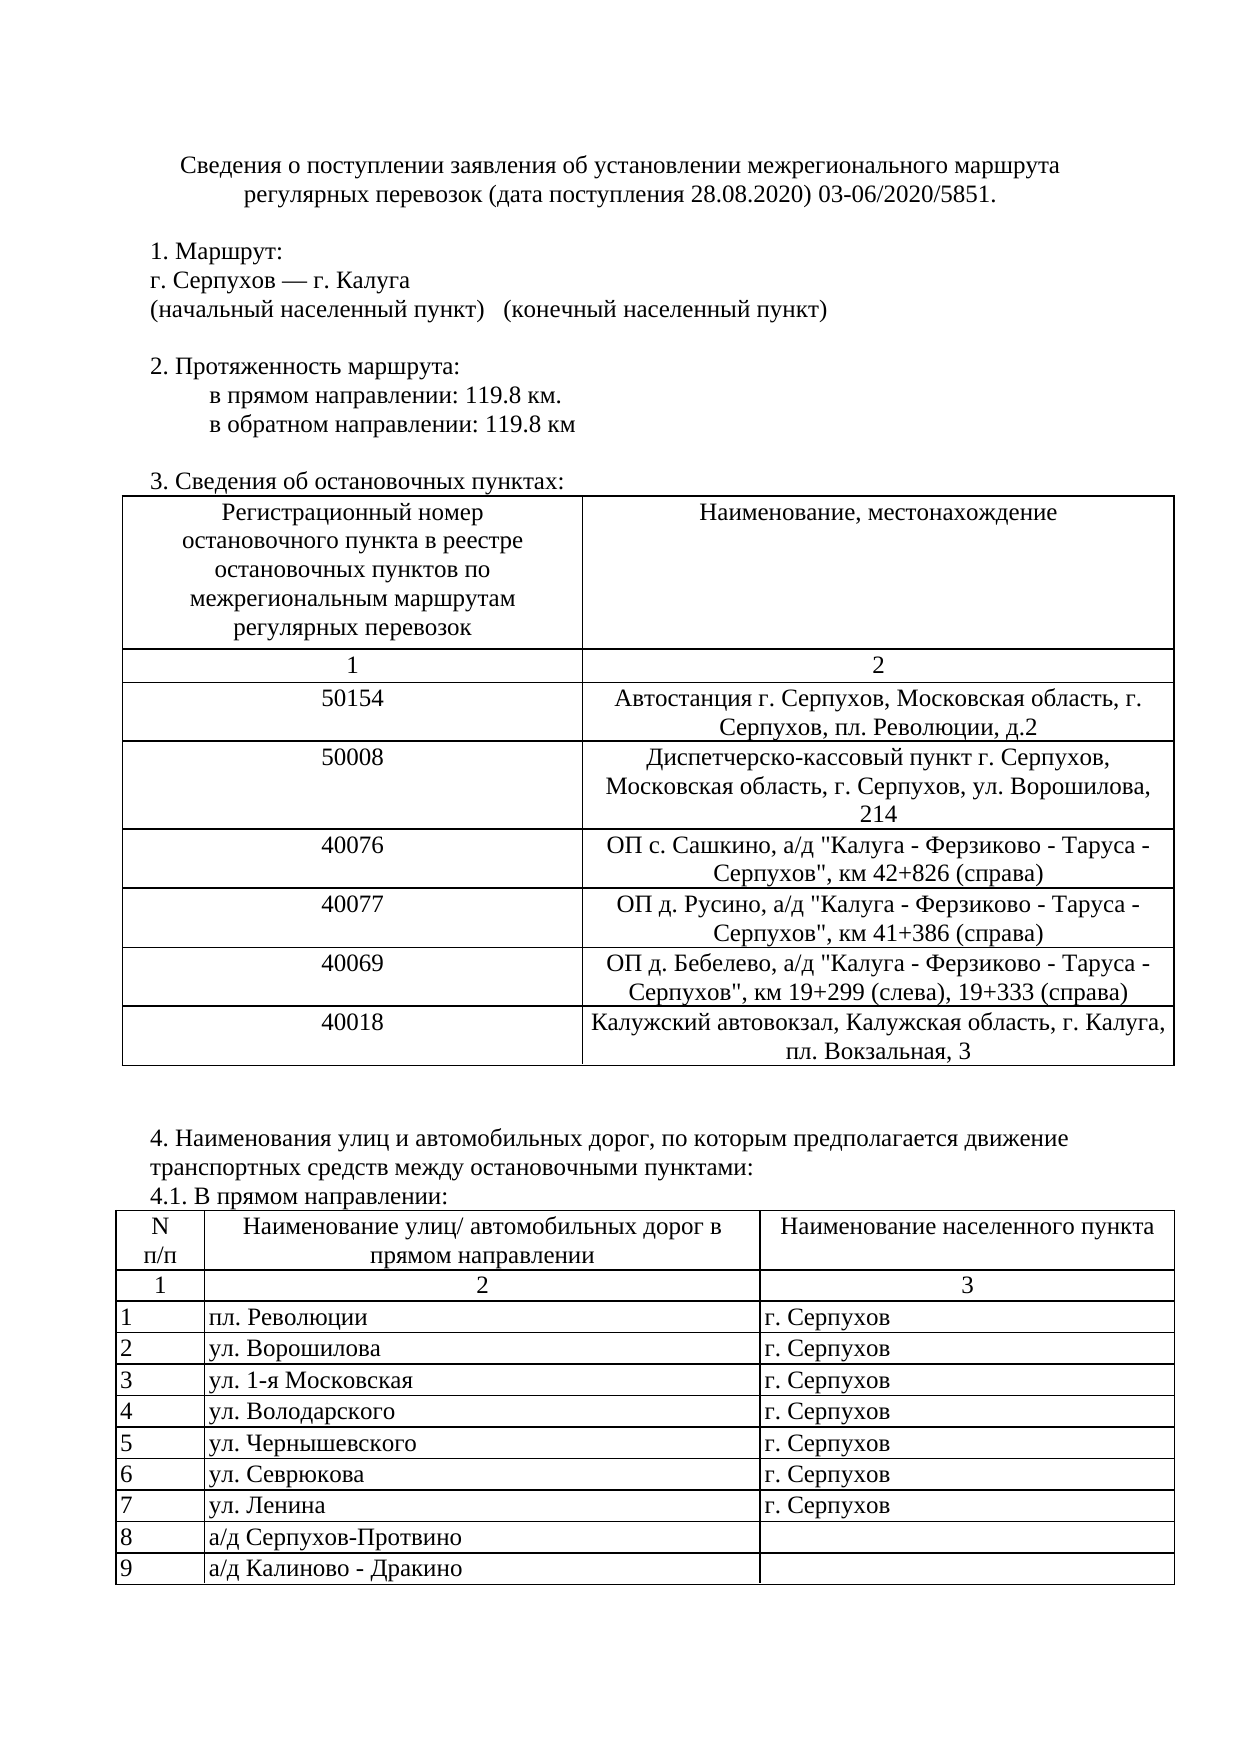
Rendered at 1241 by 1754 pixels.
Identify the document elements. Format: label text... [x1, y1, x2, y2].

table_cell г. Серпухов [761, 1459, 1174, 1489]
table_cell 5 [117, 1428, 204, 1458]
table_header Наименование населенного пункта [761, 1211, 1174, 1269]
table_cell ОП с. Сашкино, а/д "Калуга - Ферзиково - Таруса - Серпухов", км 42+826 (справа) [583, 830, 1173, 887]
table_cell 40018 [123, 1007, 582, 1064]
text г. Серпухов — г. Калуга [150, 265, 1090, 294]
table_cell 40069 [123, 948, 582, 1005]
table_cell [761, 1522, 1174, 1552]
table_cell г. Серпухов [761, 1333, 1174, 1363]
table_cell пл. Революции [205, 1302, 759, 1332]
table_cell ул. Ленина [205, 1491, 759, 1521]
text (начальный населенный пункт) (конечный населенный пункт) [150, 294, 1090, 322]
table_cell 3 [761, 1271, 1174, 1300]
table_cell г. Серпухов [761, 1365, 1174, 1395]
text 4. Наименования улиц и автомобильных дорог, по которым предполагается движение транспортных средств между остановочными пунктами: [150, 1123, 1090, 1181]
table_cell 1 [117, 1302, 204, 1332]
text в обратном направлении: 119.8 км [150, 409, 1090, 437]
table_cell г. Серпухов [761, 1491, 1174, 1521]
table_cell 3 [117, 1365, 204, 1395]
table_cell 8 [117, 1522, 204, 1552]
table_cell 9 [117, 1554, 204, 1583]
table_header Наименование, местонахождение [583, 497, 1173, 648]
table_header N п/п [117, 1211, 204, 1269]
table_cell г. Серпухов [761, 1428, 1174, 1458]
table_cell а/д Серпухов-Протвино [205, 1522, 759, 1552]
table_cell ул. 1-я Московская [205, 1365, 759, 1395]
table_cell Диспетчерско-кассовый пункт г. Серпухов, Московская область, г. Серпухов, ул. Ворошилова, 214 [583, 742, 1173, 828]
table_cell 50154 [123, 683, 582, 740]
table_cell 4 [117, 1396, 204, 1426]
table_header Наименование улиц/ автомобильных дорог в прямом направлении [205, 1211, 759, 1269]
table_header Регистрационный номер остановочного пункта в реестре остановочных пунктов по межрегиональным маршрутам регулярных перевозок [123, 497, 582, 648]
table_cell Автостанция г. Серпухов, Московская область, г. Серпухов, пл. Революции, д.2 [583, 683, 1173, 740]
table_cell ОП д. Бебелево, а/д "Калуга - Ферзиково - Таруса - Серпухов", км 19+299 (слева), 19+333 (справа) [583, 948, 1173, 1005]
table_cell ул. Чернышевского [205, 1428, 759, 1458]
table_cell 50008 [123, 742, 582, 828]
table_cell [761, 1554, 1174, 1583]
text 1. Маршрут: [150, 236, 1090, 265]
table_cell 40076 [123, 830, 582, 887]
text в прямом направлении: 119.8 км. [150, 380, 1090, 409]
table_cell г. Серпухов [761, 1396, 1174, 1426]
text Сведения о поступлении заявления об установлении межрегионального маршрута регулярных перевозок (дата поступления 28.08.2020) 03-06/2020/5851. [150, 150, 1090, 207]
table_cell а/д Калиново - Дракино [205, 1554, 759, 1583]
table_cell ул. Ворошилова [205, 1333, 759, 1363]
table_cell 2 [117, 1333, 204, 1363]
table_cell ул. Севрюкова [205, 1459, 759, 1489]
table_cell 2 [583, 650, 1173, 681]
table_cell г. Серпухов [761, 1302, 1174, 1332]
table_cell 6 [117, 1459, 204, 1489]
table_cell 1 [123, 650, 582, 681]
table_cell Калужский автовокзал, Калужская область, г. Калуга, пл. Вокзальная, 3 [583, 1007, 1173, 1064]
table_cell 1 [117, 1271, 204, 1300]
table_cell 40077 [123, 889, 582, 946]
table_cell 7 [117, 1491, 204, 1521]
table_cell ОП д. Русино, а/д "Калуга - Ферзиково - Таруса - Серпухов", км 41+386 (справа) [583, 889, 1173, 946]
table_cell ул. Володарского [205, 1396, 759, 1426]
text 3. Сведения об остановочных пунктах: [150, 466, 1090, 495]
table_cell 2 [205, 1271, 759, 1300]
text 4.1. В прямом направлении: [150, 1181, 1090, 1210]
text 2. Протяженность маршрута: [150, 351, 1090, 380]
